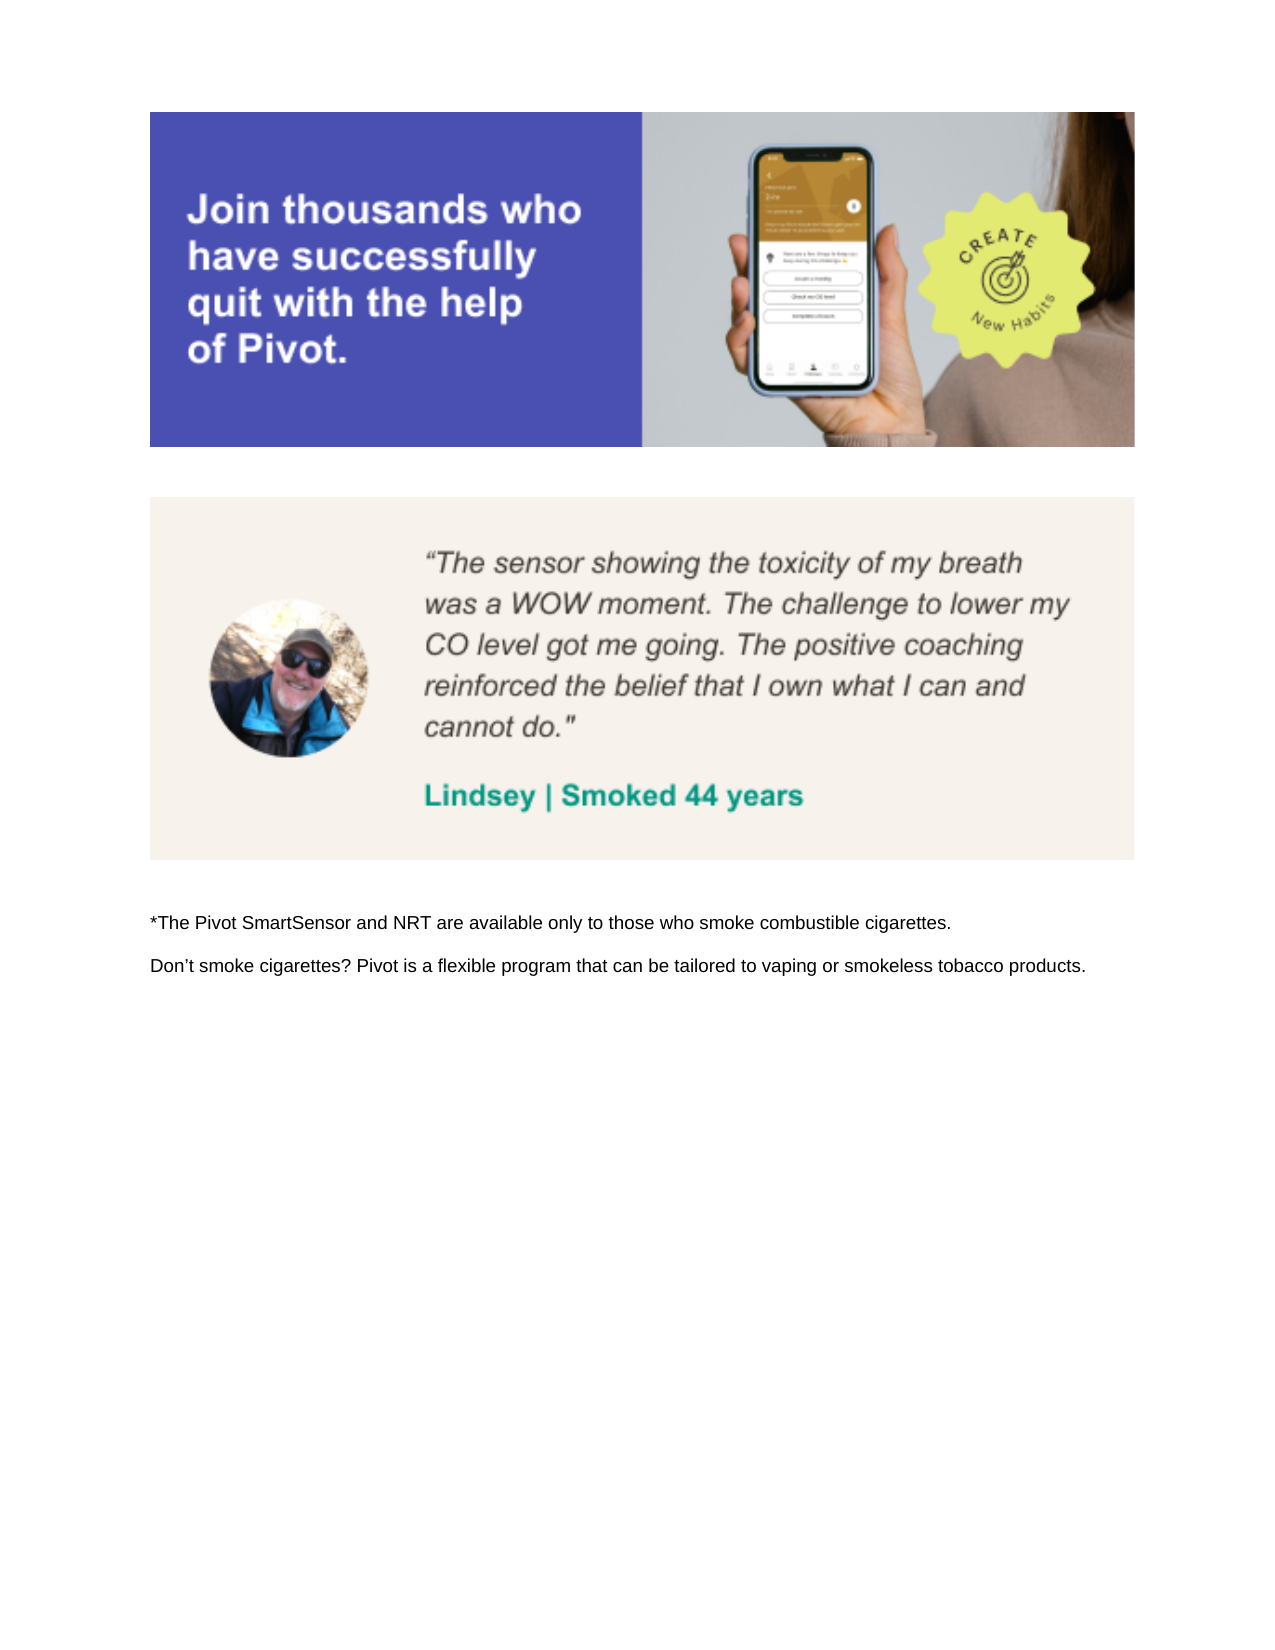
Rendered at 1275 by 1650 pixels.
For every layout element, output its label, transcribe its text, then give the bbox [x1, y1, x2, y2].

picture [150, 112, 1135, 447]
picture [150, 497, 1135, 860]
text *The Pivot SmartSensor and NRT are available only to those who smoke combustible cigarettes. Don’t smoke cigarettes? Pivot is a flexible program that can be tailored to vaping or smokeless tobacco products. [150, 912, 1125, 977]
